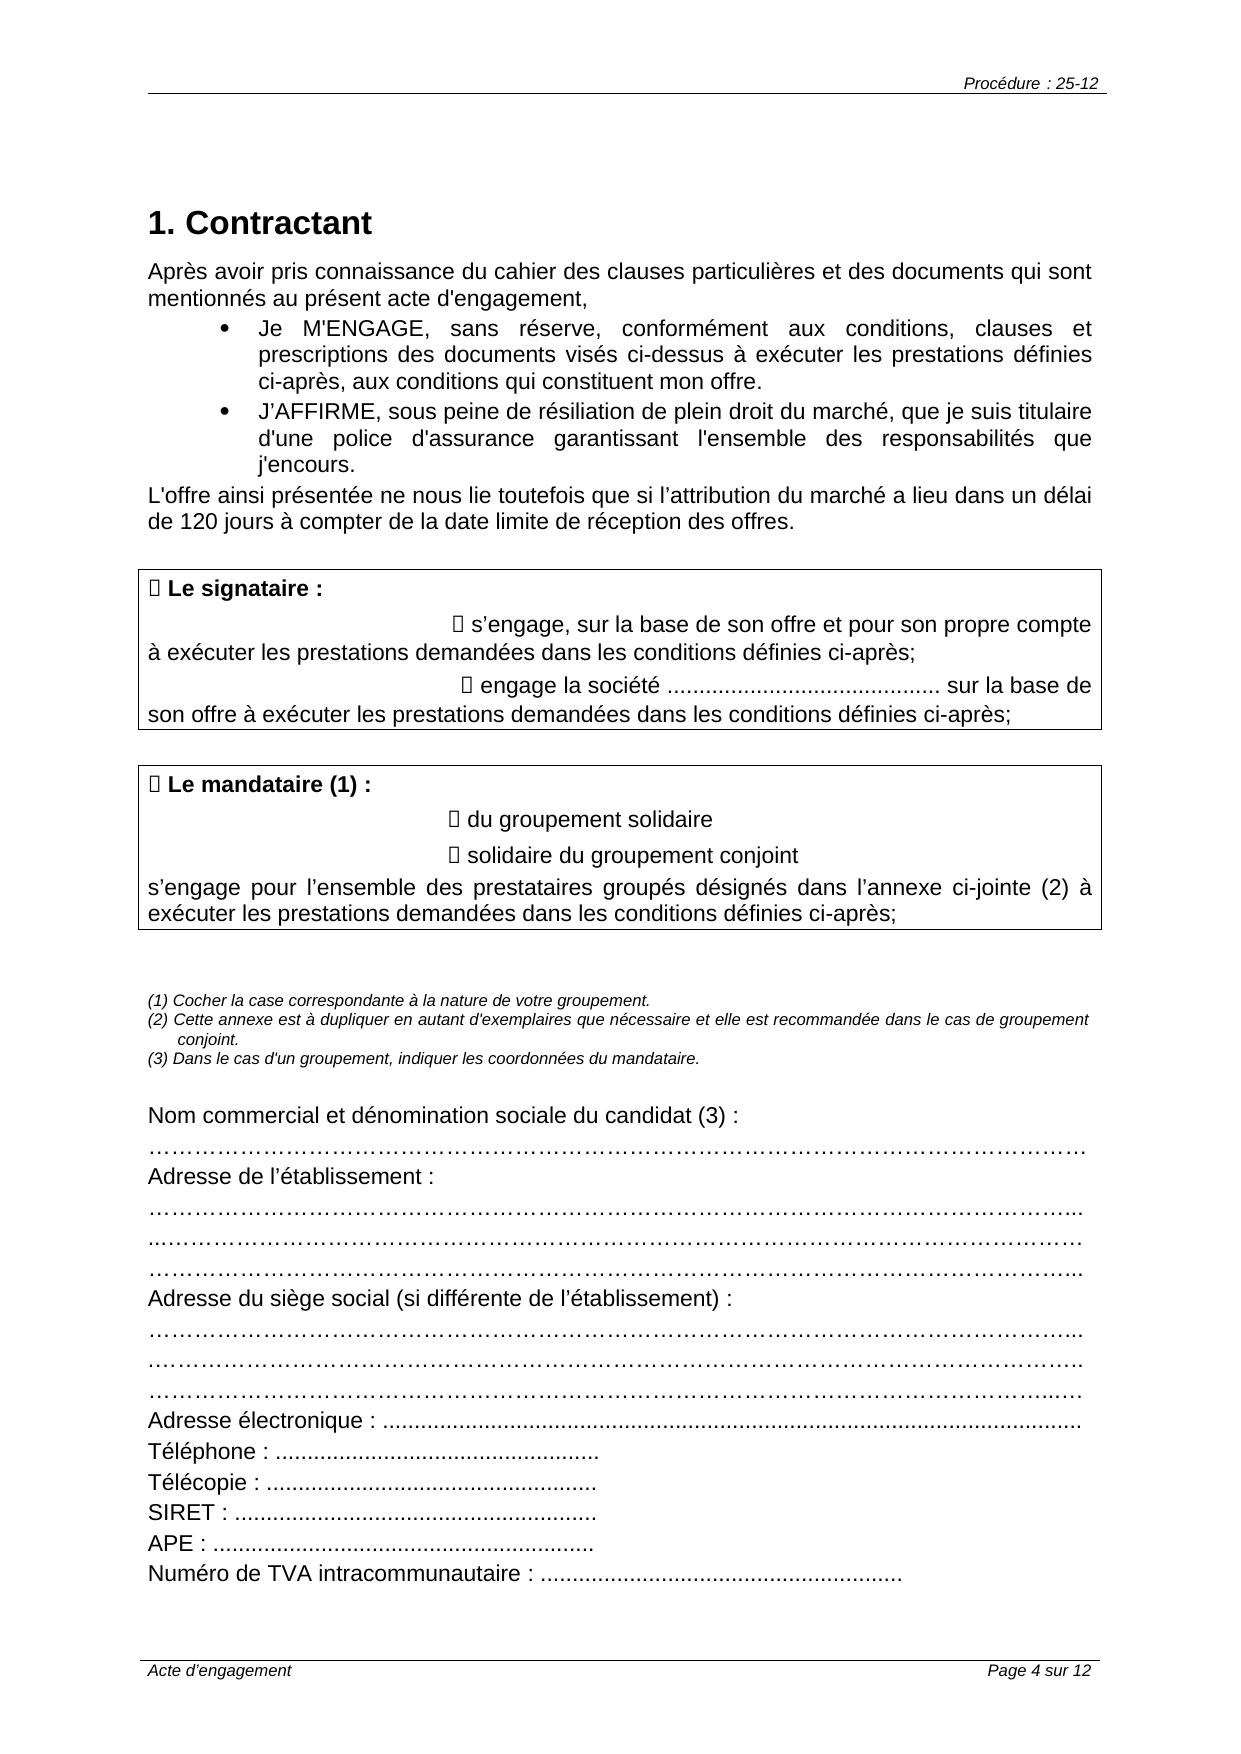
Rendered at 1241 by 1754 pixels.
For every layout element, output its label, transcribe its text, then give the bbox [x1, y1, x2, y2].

text  Le signataire : [139, 570, 1101, 603]
text …………………………………………………………………………………………………………… [148, 1133, 1093, 1159]
text L'offre ainsi présentée ne nous lie toutefois que si l’attribution du marché a lieu dans un délai de 120 jours à compter de la date limite de réception des offres. [148, 482, 1093, 534]
text  engage la société ........................................... sur la base de son offre à exécuter les prestations demandées dans les conditions définies ci-après; [139, 666, 1101, 729]
text SIRET : ......................................................... [148, 1499, 1093, 1525]
text (2) Cette annexe est à dupliquer en autant d'exemplaires que nécessaire et elle est recommandée dans le cas de groupement conjoint. [148, 1010, 1093, 1048]
text  solidaire du groupement conjoint [139, 836, 1101, 870]
text (3) Dans le cas d'un groupement, indiquer les coordonnées du mandataire. [148, 1048, 1093, 1068]
text (1) Cocher la case correspondante à la nature de votre groupement. [148, 991, 1093, 1010]
text …………………………………………………………………………………………………………... [148, 1255, 1093, 1281]
text …………………………………………………………………………………………………………... [148, 1194, 1093, 1220]
list Je M'ENGAGE, sans réserve, conformément aux conditions, clauses et prescriptions des documents visés ci-dessus à exécuter les prestations définies ci-après, aux conditions qui constituent mon offre. [221, 315, 1093, 394]
text Après avoir pris connaissance du cahier des clauses particulières et des documents qui sont mentionnés au présent acte d'engagement, [148, 258, 1093, 311]
text Téléphone : ................................................... [148, 1438, 1093, 1464]
text ...………………………………………………………………………………………………………… [148, 1224, 1093, 1251]
text  s’engage, sur la base de son offre et pour son propre compte à exécuter les prestations demandées dans les conditions définies ci-après; [139, 604, 1101, 665]
text  Le mandataire (1) : [139, 766, 1101, 799]
text Télécopie : .................................................... [148, 1468, 1093, 1495]
text Adresse électronique : .............................................................................................................. [148, 1407, 1093, 1434]
text .………………………………………………………………………………………………………….. [148, 1346, 1093, 1373]
text Adresse de l’établissement : [148, 1163, 1093, 1190]
text J’AFFIRME, sous peine de résiliation de plein droit du marché, que je suis titulaire d'une police d'assurance garantissant l'ensemble des responsabilités que j'encours. [221, 398, 1093, 477]
text Contractant [148, 203, 1093, 242]
text Numéro de TVA intracommunautaire : ......................................................... [148, 1560, 1093, 1586]
text  du groupement solidaire [139, 800, 1101, 834]
text …………………………………………………………………………………………………………... [148, 1316, 1093, 1342]
text Nom commercial et dénomination sociale du candidat (3) : [148, 1102, 1093, 1129]
text Adresse du siège social (si différente de l’établissement) : [148, 1285, 1093, 1312]
text ………………………………………………………………………………………………………...… [148, 1377, 1093, 1403]
text s’engage pour l’ensemble des prestataires groupés désignés dans l’annexe ci-jointe (2) à exécuter les prestations demandées dans les conditions définies ci-après; [139, 871, 1101, 929]
text APE : ............................................................ [148, 1529, 1093, 1556]
